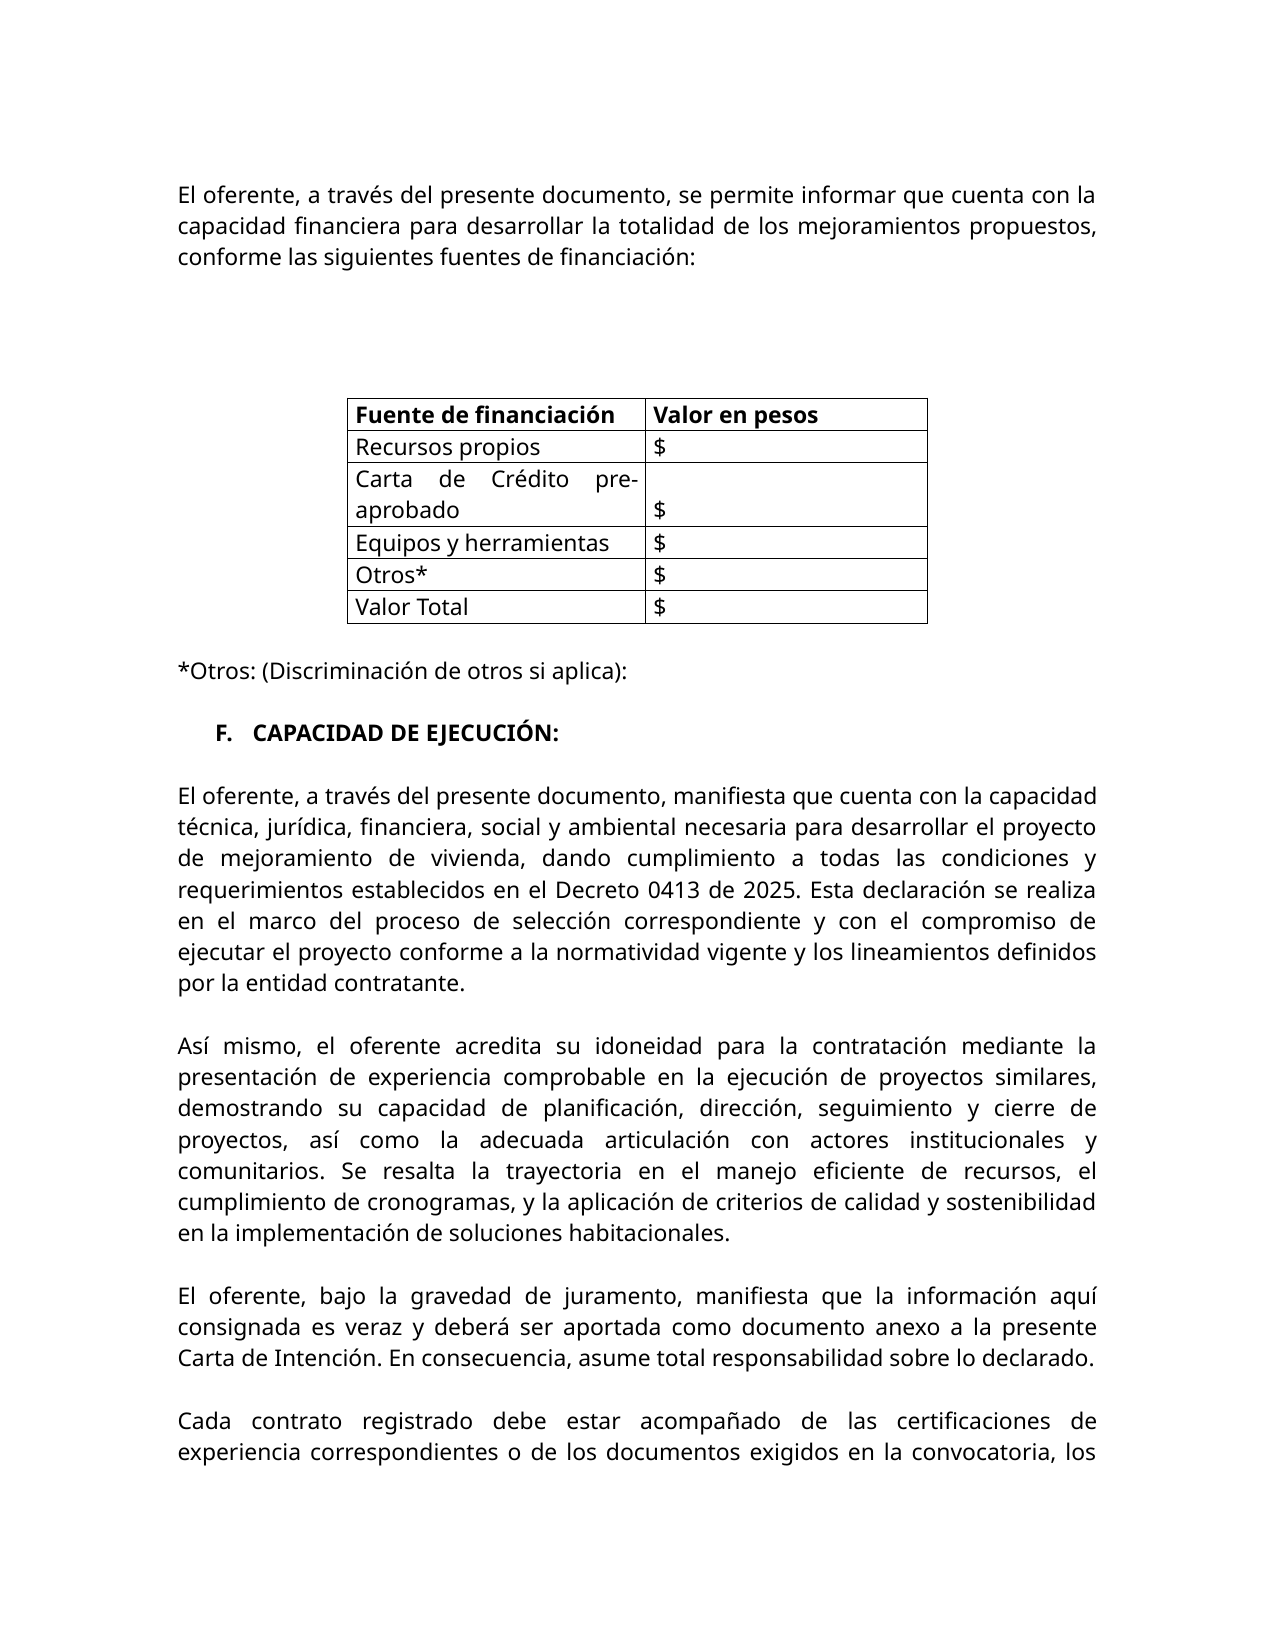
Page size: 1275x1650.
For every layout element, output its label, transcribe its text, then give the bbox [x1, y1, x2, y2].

table_cell Valor Total [348, 591, 645, 623]
table_cell $ [646, 431, 927, 462]
table_cell $ [646, 559, 927, 590]
text El oferente, bajo la gravedad de juramento, manifiesta que la información aquí consignada es veraz y deberá ser aportada como documento anexo a la presente Carta de Intención. En consecuencia, asume total responsabilidad sobre lo declarado. [177, 1280, 1098, 1374]
list CAPACIDAD DE EJECUCIÓN: [215, 717, 1098, 749]
table_cell $ [646, 463, 927, 526]
table_cell $ [646, 527, 927, 558]
text El oferente, a través del presente documento, se permite informar que cuenta con la capacidad financiera para desarrollar la totalidad de los mejoramientos propuestos, conforme las siguientes fuentes de financiación: [177, 179, 1098, 273]
table_header Valor en pesos [646, 399, 927, 430]
text Así mismo, el oferente acredita su idoneidad para la contratación mediante la presentación de experiencia comprobable en la ejecución de proyectos similares, demostrando su capacidad de planificación, dirección, seguimiento y cierre de proyectos, así como la adecuada articulación con actores institucionales y comunitarios. Se resalta la trayectoria en el manejo eficiente de recursos, el cumplimiento de cronogramas, y la aplicación de criterios de calidad y sostenibilidad en la implementación de soluciones habitacionales. [177, 1030, 1098, 1249]
table_cell $ [646, 591, 927, 623]
text *Otros: (Discriminación de otros si aplica): [177, 655, 1098, 686]
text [177, 1405, 1098, 1467]
table_cell Otros* [348, 559, 645, 590]
table_cell Carta de Crédito pre-aprobado [348, 463, 645, 526]
table_header Fuente de financiación [348, 399, 645, 430]
text El oferente, a través del presente documento, manifiesta que cuenta con la capacidad técnica, jurídica, financiera, social y ambiental necesaria para desarrollar el proyecto de mejoramiento de vivienda, dando cumplimiento a todas las condiciones y requerimientos establecidos en el Decreto 0413 de 2025. Esta declaración se realiza en el marco del proceso de selección correspondiente y con el compromiso de ejecutar el proyecto conforme a la normatividad vigente y los lineamientos definidos por la entidad contratante. [177, 780, 1098, 999]
table_cell Recursos propios [348, 431, 645, 462]
table_cell Equipos y herramientas [348, 527, 645, 558]
